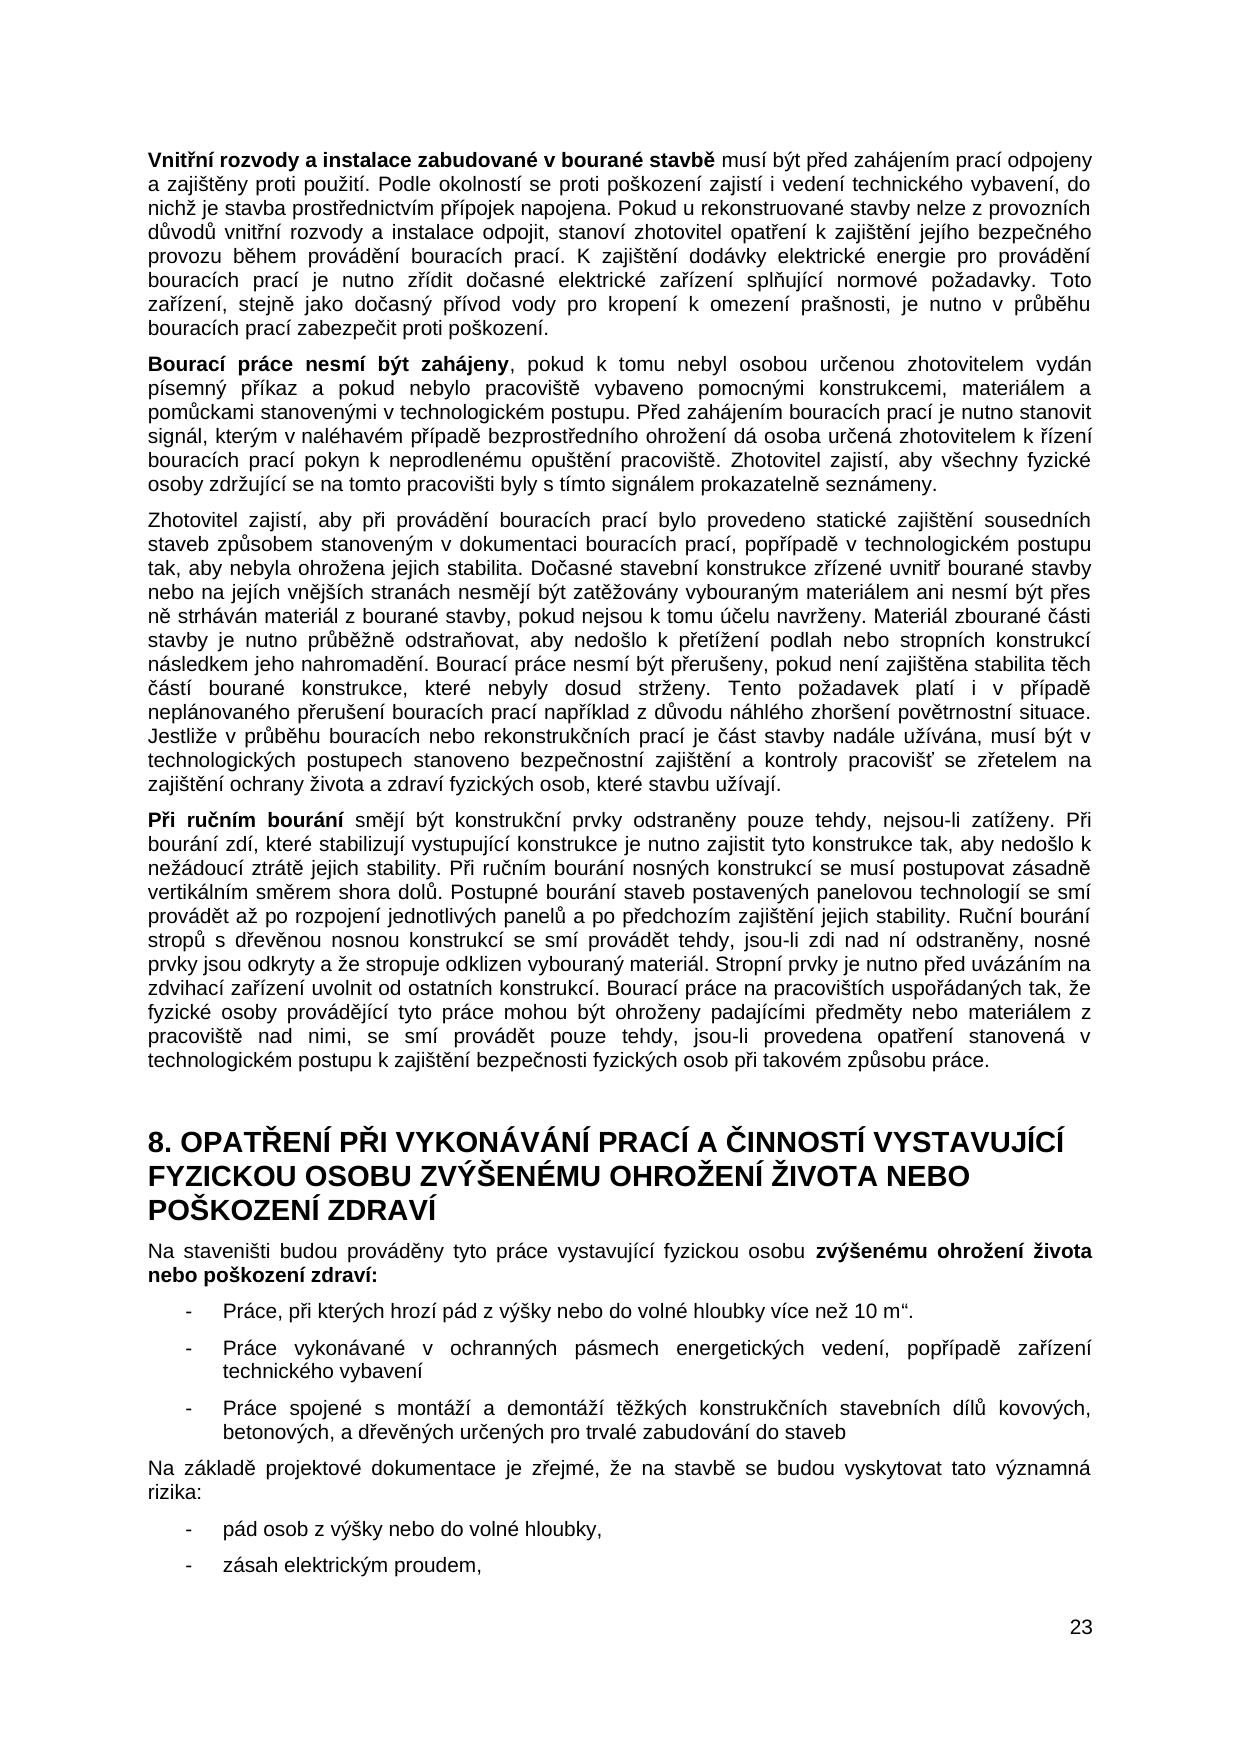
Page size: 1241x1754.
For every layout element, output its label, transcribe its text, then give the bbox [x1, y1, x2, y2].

subtitle Na staveništi budou prováděny tyto práce vystavující fyzickou osobu zvýšenému ohrožení života nebo poškození zdraví: [148, 1238, 1092, 1286]
subtitle Práce, při kterých hrozí pád z výšky nebo do volné hloubky více než 10 m“. [185, 1299, 1092, 1323]
subtitle Při ručním bourání smějí být konstrukční prvky odstraněny pouze tehdy, nejsou-li zatíženy. Při bourání zdí, které stabilizují vystupující konstrukce je nutno zajistit tyto konstrukce tak, aby nedošlo k nežádoucí ztrátě jejich stability. Při ručním bourání nosných konstrukcí se musí postupovat zásadně vertikálním směrem shora dolů. Postupné bourání staveb postavených panelovou technologií se smí provádět až po rozpojení jednotlivých panelů a po předchozím zajištění jejich stability. Ruční bourání stropů s dřevěnou nosnou konstrukcí se smí provádět tehdy, jsou-li zdi nad ní odstraněny, nosné prvky jsou odkryty a že stropuje odklizen vybouraný materiál. Stropní prvky je nutno před uvázáním na zdvihací zařízení uvolnit od ostatních konstrukcí. Bourací práce na pracovištích uspořádaných tak, že fyzické osoby provádějící tyto práce mohou být ohroženy padajícími předměty nebo materiálem z pracoviště nad nimi, se smí provádět pouze tehdy, jsou-li provedena opatření stanovená v technologickém postupu k zajištění bezpečnosti fyzických osob při takovém způsobu práce. [148, 808, 1092, 1072]
subtitle 8. Opatření při vykonávání prací a činností vystavující fyzickou osobu zvýšenému ohrožení života nebo poškození zdraví [148, 1125, 1092, 1226]
subtitle Vnitřní rozvody a instalace zabudované v bourané stavbě musí být před zahájením prací odpojeny a zajištěny proti použití. Podle okolností se proti poškození zajistí i vedení technického vybavení, do nichž je stavba prostřednictvím přípojek napojena. Pokud u rekonstruované stavby nelze z provozních důvodů vnitřní rozvody a instalace odpojit, stanoví zhotovitel opatření k zajištění jejího bezpečného provozu během provádění bouracích prací. K zajištění dodávky elektrické energie pro provádění bouracích prací je nutno zřídit dočasné elektrické zařízení splňující normové požadavky. Toto zařízení, stejně jako dočasný přívod vody pro kropení k omezení prašnosti, je nutno v průběhu bouracích prací zabezpečit proti poškození. [148, 148, 1092, 339]
subtitle Práce vykonávané v ochranných pásmech energetických vedení, popřípadě zařízení technického vybavení [185, 1335, 1092, 1383]
subtitle Na základě projektové dokumentace je zřejmé, že na stavbě se budou vyskytovat tato významná rizika: [148, 1456, 1092, 1504]
subtitle Zhotovitel zajistí, aby při provádění bouracích prací bylo provedeno statické zajištění sousedních staveb způsobem stanoveným v dokumentaci bouracích prací, popřípadě v technologickém postupu tak, aby nebyla ohrožena jejich stabilita. Dočasné stavební konstrukce zřízené uvnitř bourané stavby nebo na jejích vnějších stranách nesmějí být zatěžovány vybouraným materiálem ani nesmí být přes ně strháván materiál z bourané stavby, pokud nejsou k tomu účelu navrženy. Materiál zbourané části stavby je nutno průběžně odstraňovat, aby nedošlo k přetížení podlah nebo stropních konstrukcí následkem jeho nahromadění. Bourací práce nesmí být přerušeny, pokud není zajištěna stabilita těch částí bourané konstrukce, které nebyly dosud strženy. Tento požadavek platí i v případě neplánovaného přerušení bouracích prací například z důvodu náhlého zhoršení povětrnostní situace. Jestliže v průběhu bouracích nebo rekonstrukčních prací je část stavby nadále užívána, musí být v technologických postupech stanoveno bezpečnostní zajištění a kontroly pracovišť se zřetelem na zajištění ochrany života a zdraví fyzických osob, které stavbu užívají. [148, 508, 1092, 796]
subtitle zásah elektrickým proudem, [185, 1553, 1092, 1577]
subtitle Práce spojené s montáží a demontáží těžkých konstrukčních stavebních dílů kovových, betonových, a dřevěných určených pro trvalé zabudování do staveb [185, 1396, 1092, 1444]
subtitle Bourací práce nesmí být zahájeny, pokud k tomu nebyl osobou určenou zhotovitelem vydán písemný příkaz a pokud nebylo pracoviště vybaveno pomocnými konstrukcemi, materiálem a pomůckami stanovenými v technologickém postupu. Před zahájením bouracích prací je nutno stanovit signál, kterým v naléhavém případě bezprostředního ohrožení dá osoba určená zhotovitelem k řízení bouracích prací pokyn k neprodlenému opuštění pracoviště. Zhotovitel zajistí, aby všechny fyzické osoby zdržující se na tomto pracovišti byly s tímto signálem prokazatelně seznámeny. [148, 352, 1092, 496]
subtitle pád osob z výšky nebo do volné hloubky, [185, 1517, 1092, 1541]
